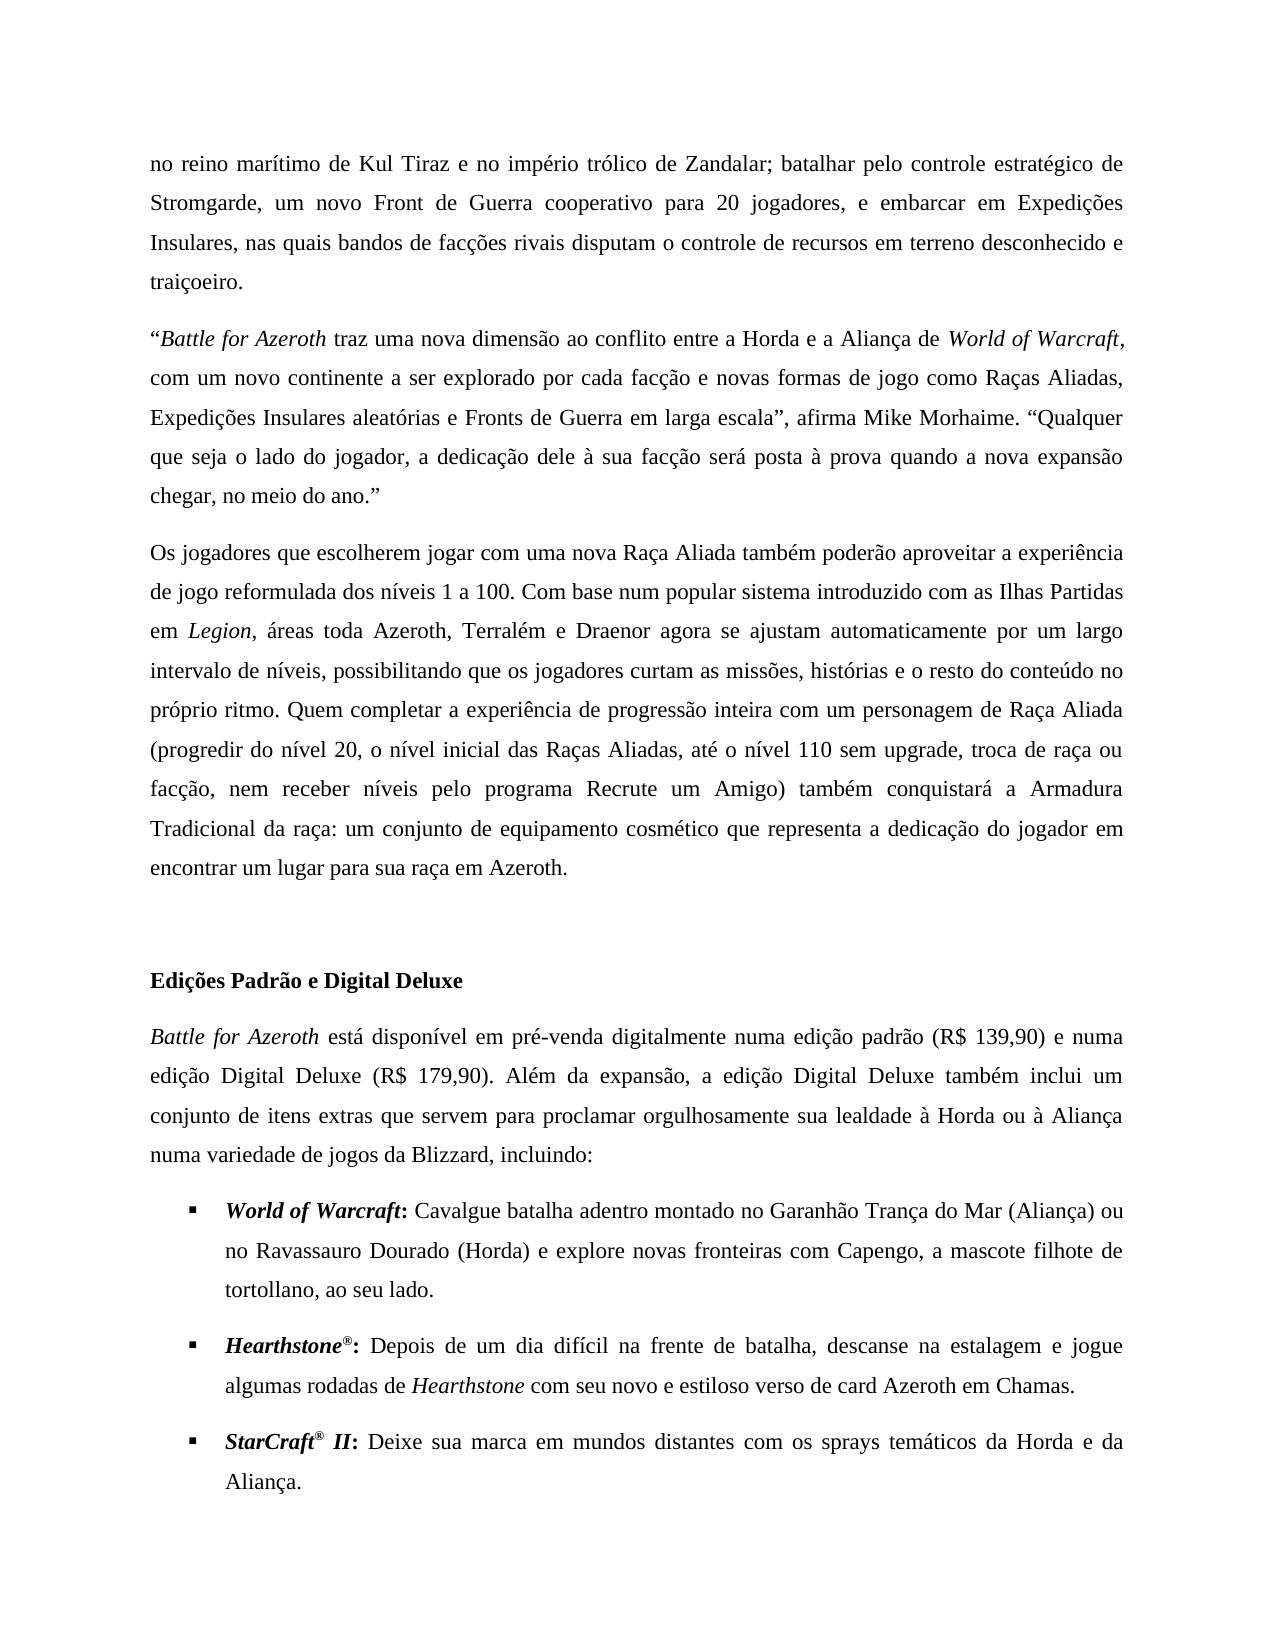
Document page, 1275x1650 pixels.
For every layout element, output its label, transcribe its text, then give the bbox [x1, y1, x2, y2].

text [150, 150, 1125, 295]
list Hearthstone®: Depois de um dia difícil na frente de batalha, descanse na estalagem e jogue algumas rodadas de Hearthstone com seu novo e estiloso verso de card Azeroth em Chamas. [187, 1333, 1125, 1398]
list World of Warcraft: Cavalgue batalha adentro montado no Garanhão Trança do Mar (Aliança) ou no Ravassauro Dourado (Horda) e explore novas fronteiras com Capengo, a mascote filhote de tortollano, ao seu lado. [187, 1197, 1125, 1303]
list StarCraft® II: Deixe sua marca em mundos distantes com os sprays temáticos da Horda e da Aliança. [187, 1428, 1125, 1494]
text Os jogadores que escolherem jogar com uma nova Raça Aliada também poderão aproveitar a experiência de jogo reformulada dos níveis 1 a 100. Com base num popular sistema introduzido com as Ilhas Partidas em Legion, áreas toda Azeroth, Terralém e Draenor agora se ajustam automaticamente por um largo intervalo de níveis, possibilitando que os jogadores curtam as missões, histórias e o resto do conteúdo no próprio ritmo. Quem completar a experiência de progressão inteira com um personagem de Raça Aliada (progredir do nível 20, o nível inicial das Raças Aliadas, até o nível 110 sem upgrade, troca de raça ou facção, nem receber níveis pelo programa Recrute um Amigo) também conquistará a Armadura Tradicional da raça: um conjunto de equipamento cosmético que representa a dedicação do jogador em encontrar um lugar para sua raça em Azeroth. [150, 539, 1125, 881]
text Battle for Azeroth está disponível em pré-venda digitalmente numa edição padrão (R$ 139,90) e numa edição Digital Deluxe (R$ 179,90). Além da expansão, a edição Digital Deluxe também inclui um conjunto de itens extras que servem para proclamar orgulhosamente sua lealdade à Horda ou à Aliança numa variedade de jogos da Blizzard, incluindo: [150, 1023, 1125, 1168]
text “Battle for Azeroth traz uma nova dimensão ao conflito entre a Horda e a Aliança de World of Warcraft, com um novo continente a ser explorado por cada facção e novas formas de jogo como Raças Aliadas, Expedições Insulares aleatórias e Fronts de Guerra em larga escala”, afirma Mike Morhaime. “Qualquer que seja o lado do jogador, a dedicação dele à sua facção será posta à prova quando a nova expansão chegar, no meio do ano.” [150, 324, 1125, 509]
text Edições Padrão e Digital Deluxe [150, 967, 1125, 993]
